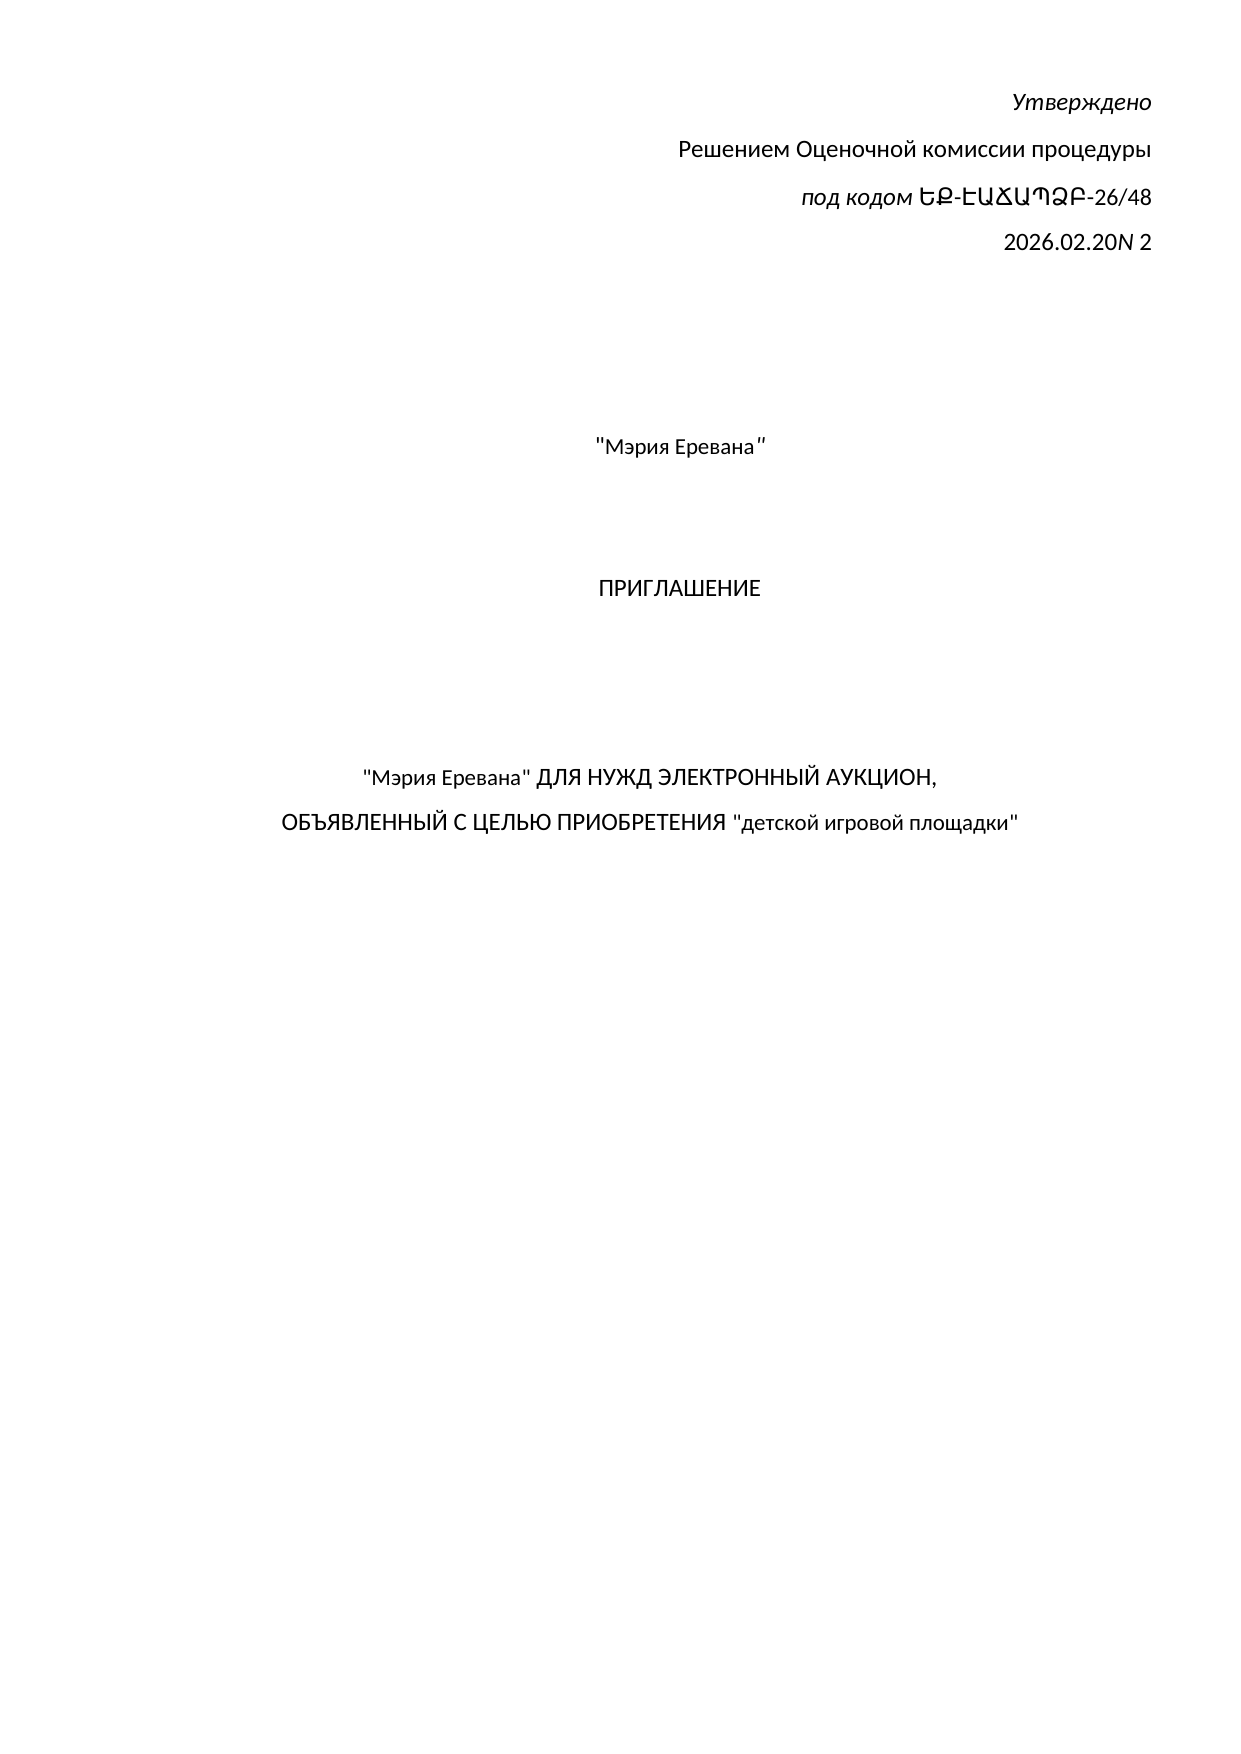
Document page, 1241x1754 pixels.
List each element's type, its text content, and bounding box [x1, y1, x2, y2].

text Утверждено [148, 86, 1152, 117]
text Решением Оценочной комиссии процедуры [148, 134, 1152, 164]
text "Мэрия Еревана" [148, 431, 1152, 461]
text "Мэрия Еревана" ДЛЯ НУЖД ЭЛЕКТРОННЫЙ АУКЦИОН, [148, 761, 1152, 791]
text под кодом ԵՔ-ԷԱՃԱՊՁԲ-26/48 2026.02.20 N 2 [148, 181, 1152, 257]
text ОБЪЯВЛЕННЫЙ С ЦЕЛЬЮ ПРИОБРЕТЕНИЯ "детской игровой площадки" [148, 807, 1152, 837]
text ПРИГЛАШЕНИЕ [148, 572, 1152, 603]
